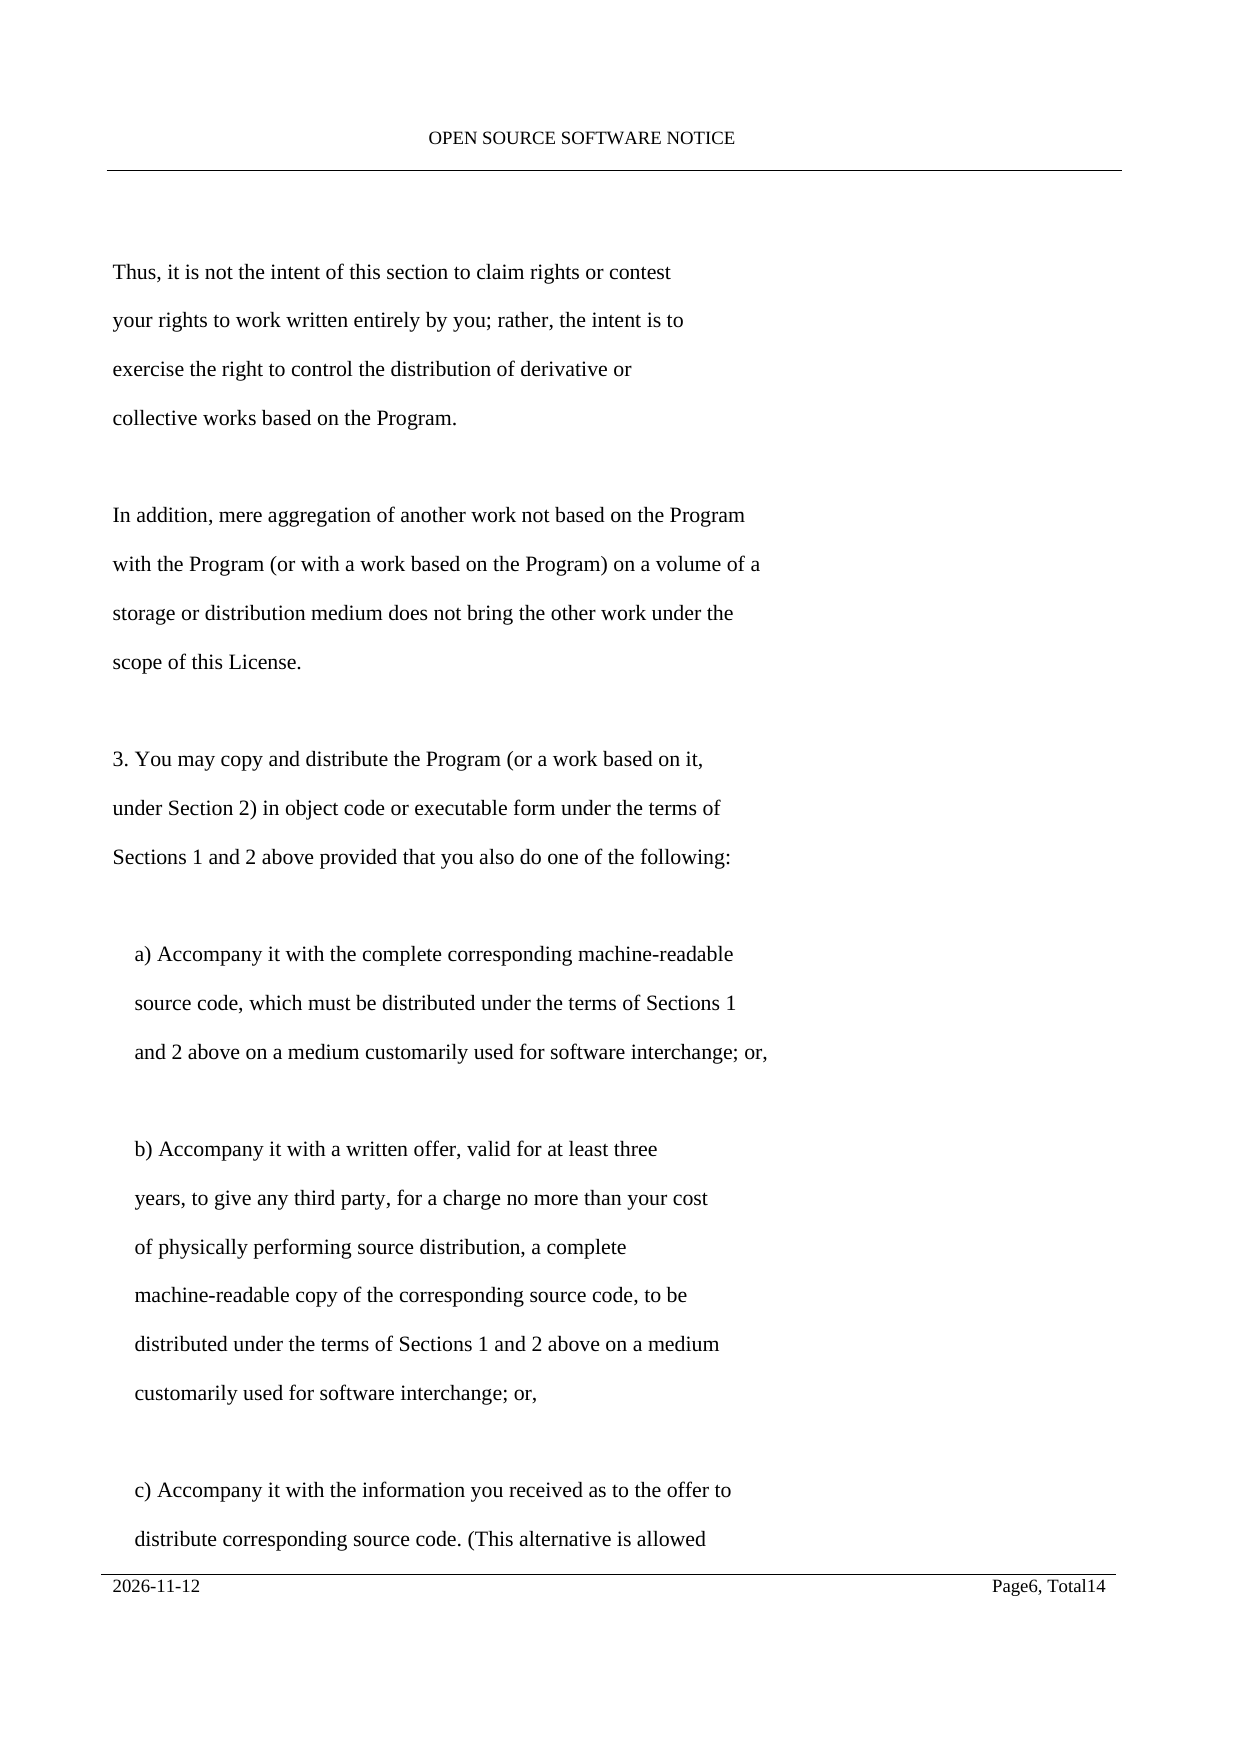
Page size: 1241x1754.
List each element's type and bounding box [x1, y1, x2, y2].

text [112, 206, 1128, 1555]
